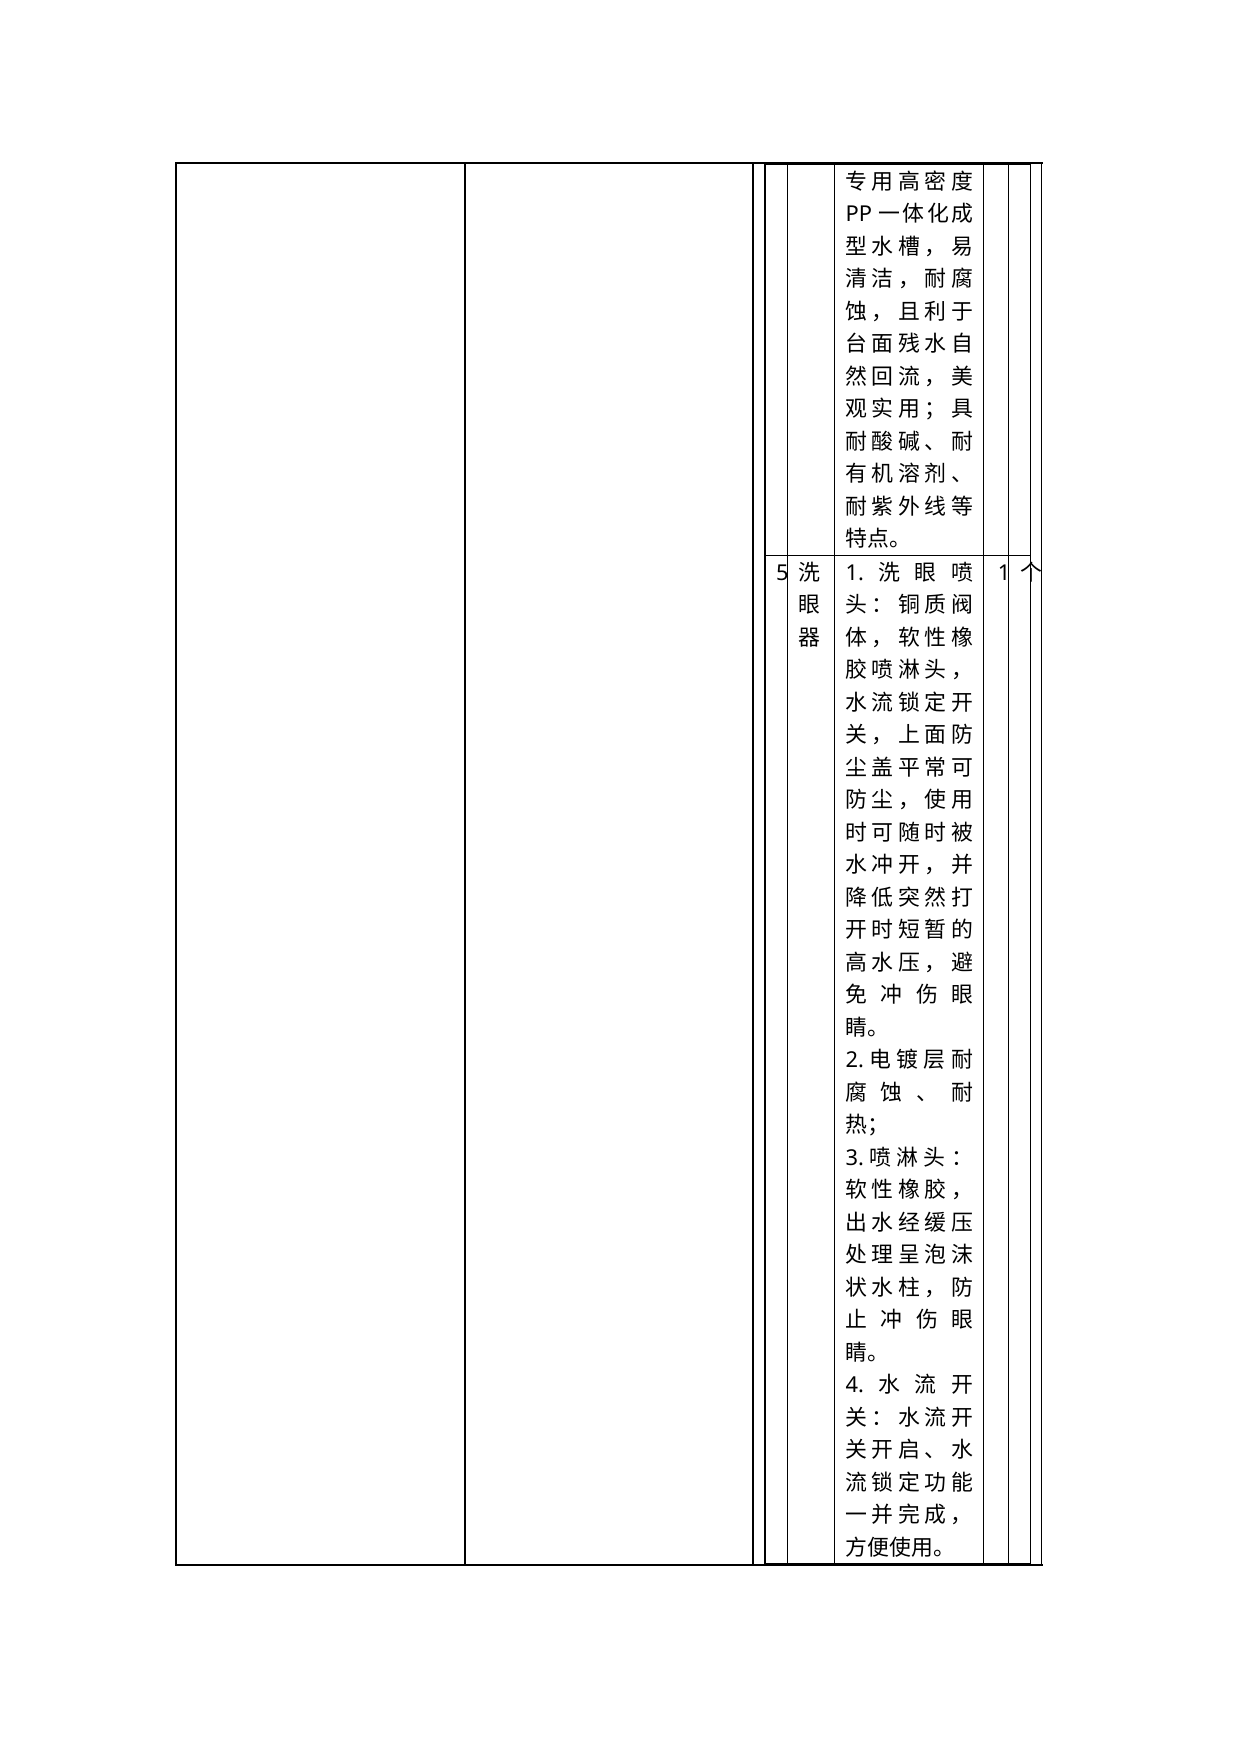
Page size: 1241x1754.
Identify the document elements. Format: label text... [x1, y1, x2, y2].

table_cell [788, 165, 834, 555]
table_cell [984, 165, 1008, 555]
table_cell [788, 556, 834, 1563]
table_cell [1009, 165, 1030, 555]
table_cell [466, 164, 752, 1564]
table_cell [1031, 565, 1041, 1564]
table_cell [984, 556, 1008, 1563]
table_cell [1009, 556, 1030, 1563]
table_cell [766, 556, 787, 1563]
table_cell 1 [177, 164, 464, 1564]
table_cell [754, 164, 764, 1564]
table_cell [766, 165, 787, 555]
table_cell [1031, 164, 1041, 570]
